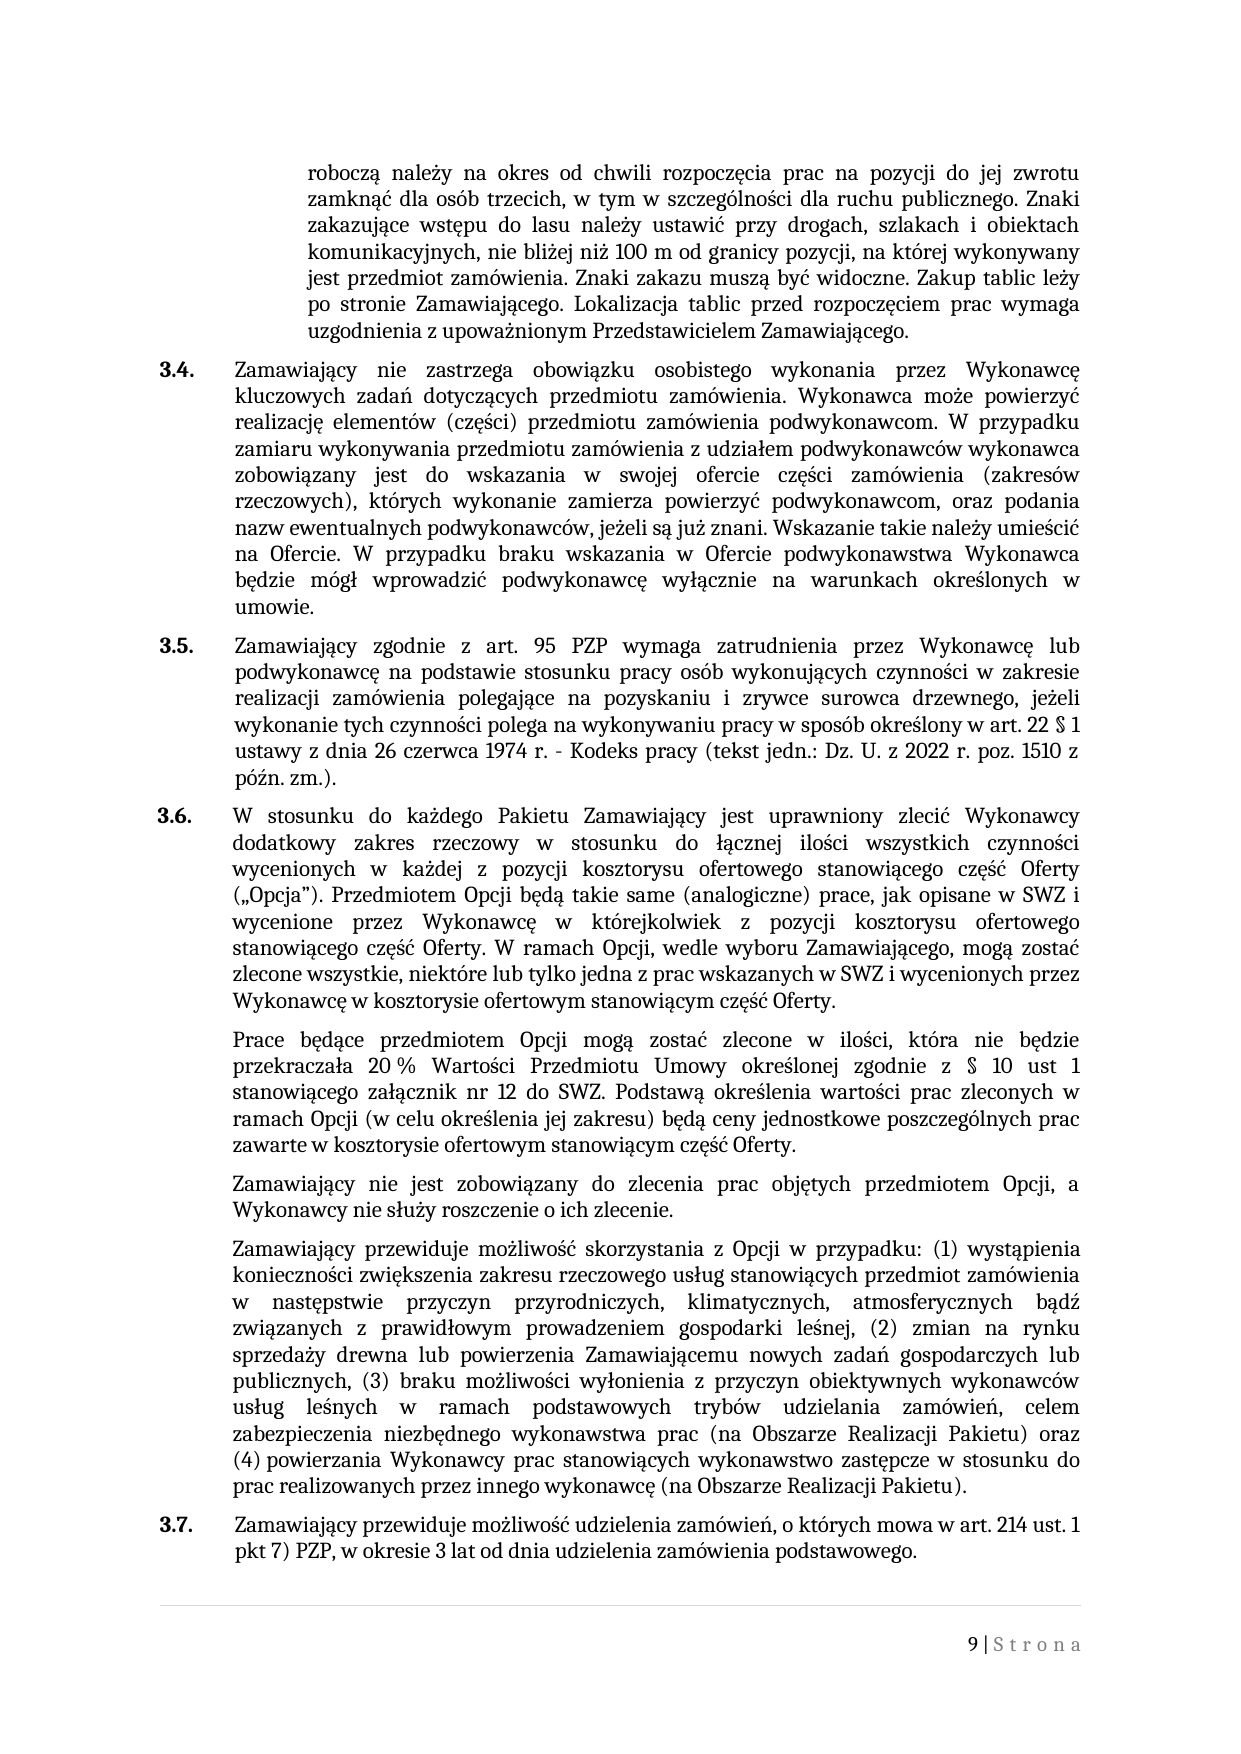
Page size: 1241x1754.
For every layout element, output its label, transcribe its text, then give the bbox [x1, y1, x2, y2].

text Prace będące przedmiotem Opcji mogą zostać zlecone w ilości, która nie będzie przekraczała 20 % Wartości Przedmiotu Umowy określonej zgodnie z § 10 ust 1 stanowiącego załącznik nr 12 do SWZ. Podstawą określenia wartości prac zleconych w ramach Opcji (w celu określenia jej zakresu) będą ceny jednostkowe poszczególnych prac zawarte w kosztorysie ofertowym stanowiącym część Oferty. [232, 1026, 1081, 1158]
text Zamawiający przewiduje możliwość skorzystania z Opcji w przypadku: (1) wystąpienia konieczności zwiększenia zakresu rzeczowego usług stanowiących przedmiot zamówienia w następstwie przyczyn przyrodniczych, klimatycznych, atmosferycznych bądź związanych z prawidłowym prowadzeniem gospodarki leśnej, (2) zmian na rynku sprzedaży drewna lub powierzenia Zamawiającemu nowych zadań gospodarczych lub publicznych, (3) braku możliwości wyłonienia z przyczyn obiektywnych wykonawców usług leśnych w ramach podstawowych trybów udzielania zamówień, celem zabezpieczenia niezbędnego wykonawstwa prac (na Obszarze Realizacji Pakietu) oraz (4) powierzania Wykonawcy prac stanowiących wykonawstwo zastępcze w stosunku do prac realizowanych przez innego wykonawcę (na Obszarze Realizacji Pakietu). [232, 1236, 1081, 1499]
list W stosunku do każdego Pakietu Zamawiający jest uprawniony zlecić Wykonawcy dodatkowy zakres rzeczowy w stosunku do łącznej ilości wszystkich czynności wycenionych w każdej z pozycji kosztorysu ofertowego stanowiącego część Oferty („Opcja”). Przedmiotem Opcji będą takie same (analogiczne) prace, jak opisane w SWZ i wycenione przez Wykonawcę w którejkolwiek z pozycji kosztorysu ofertowego stanowiącego część Oferty. W ramach Opcji, wedle wyboru Zamawiającego, mogą zostać zlecone wszystkie, niektóre lub tylko jedna z prac wskazanych w SWZ i wycenionych przez Wykonawcę w kosztorysie ofertowym stanowiącym część Oferty. [157, 803, 1081, 1014]
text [233, 159, 1081, 344]
list Zamawiający przewiduje możliwość udzielenia zamówień, o których mowa w art. 214 ust. 1 pkt 7) PZP, w okresie 3 lat od dnia udzielenia zamówienia podstawowego. [159, 1512, 1081, 1565]
list Zamawiający nie zastrzega obowiązku osobistego wykonania przez Wykonawcę kluczowych zadań dotyczących przedmiotu zamówienia. Wykonawca może powierzyć realizację elementów (części) przedmiotu zamówienia podwykonawcom. W przypadku zamiaru wykonywania przedmiotu zamówienia z udziałem podwykonawców wykonawca zobowiązany jest do wskazania w swojej ofercie części zamówienia (zakresów rzeczowych), których wykonanie zamierza powierzyć podwykonawcom, oraz podania nazw ewentualnych podwykonawców, jeżeli są już znani. Wskazanie takie należy umieścić na Ofercie. W przypadku braku wskazania w Ofercie podwykonawstwa Wykonawca będzie mógł wprowadzić podwykonawcę wyłącznie na warunkach określonych w umowie. [159, 356, 1081, 620]
text Zamawiający nie jest zobowiązany do zlecenia prac objętych przedmiotem Opcji, a Wykonawcy nie służy roszczenie o ich zlecenie. [232, 1171, 1081, 1223]
list Zamawiający zgodnie z art. 95 PZP wymaga zatrudnienia przez Wykonawcę lub podwykonawcę na podstawie stosunku pracy osób wykonujących czynności w zakresie realizacji zamówienia polegające na pozyskaniu i zrywce surowca drzewnego, jeżeli wykonanie tych czynności polega na wykonywaniu pracy w sposób określony w art. 22 § 1 ustawy z dnia 26 czerwca 1974 r. - Kodeks pracy (tekst jedn.: Dz. U. z 2022 r. poz. 1510 z późn. zm.). [159, 632, 1081, 791]
